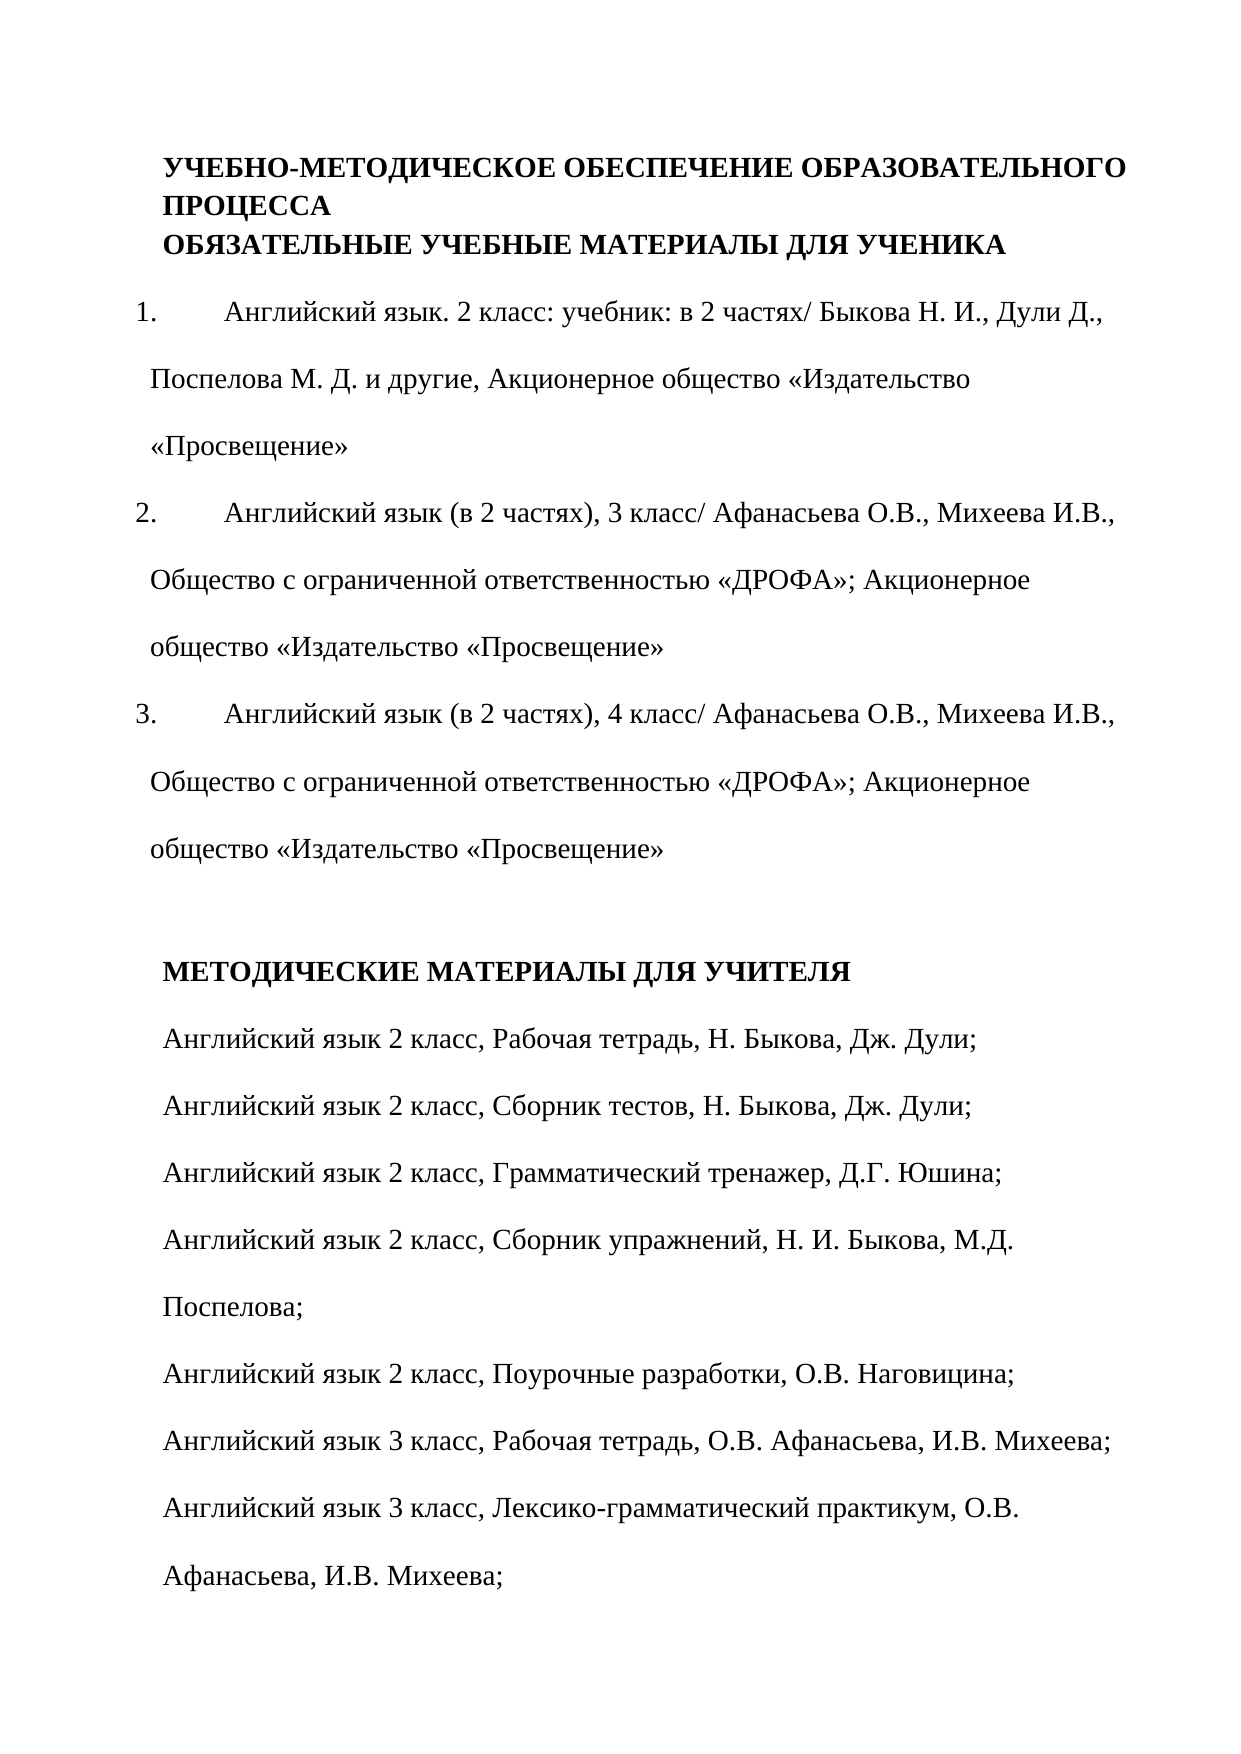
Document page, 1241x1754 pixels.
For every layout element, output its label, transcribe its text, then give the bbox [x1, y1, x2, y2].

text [162, 1021, 1152, 1591]
text УЧЕБНО-МЕТОДИЧЕСКОЕ ОБЕСПЕЧЕНИЕ ОБРАЗОВАТЕЛЬНОГО ПРОЦЕССА [162, 150, 1152, 222]
text ОБЯЗАТЕЛЬНЫЕ УЧЕБНЫЕ МАТЕРИАЛЫ ДЛЯ УЧЕНИКА [162, 227, 1152, 261]
list Английский язык (в 2 частях), 4 класс/ Афанасьева О.В., Михеева И.В., Общество с ограниченной ответственностью «ДРОФА»; Акционерное общество «Издательство «Просвещение» [135, 697, 1152, 864]
text МЕТОДИЧЕСКИЕ МАТЕРИАЛЫ ДЛЯ УЧИТЕЛЯ [162, 954, 1152, 987]
list Английский язык (в 2 частях), 3 класс/ Афанасьева О.В., Михеева И.В., Общество с ограниченной ответственностью «ДРОФА»; Акционерное общество «Издательство «Просвещение» [135, 495, 1152, 663]
list Английский язык. 2 класс: учебник: в 2 частях/ Быкова Н. И., Дули Д., Поспелова М. Д. и другие, Акционерное общество «Издательство «Просвещение» [135, 294, 1152, 462]
